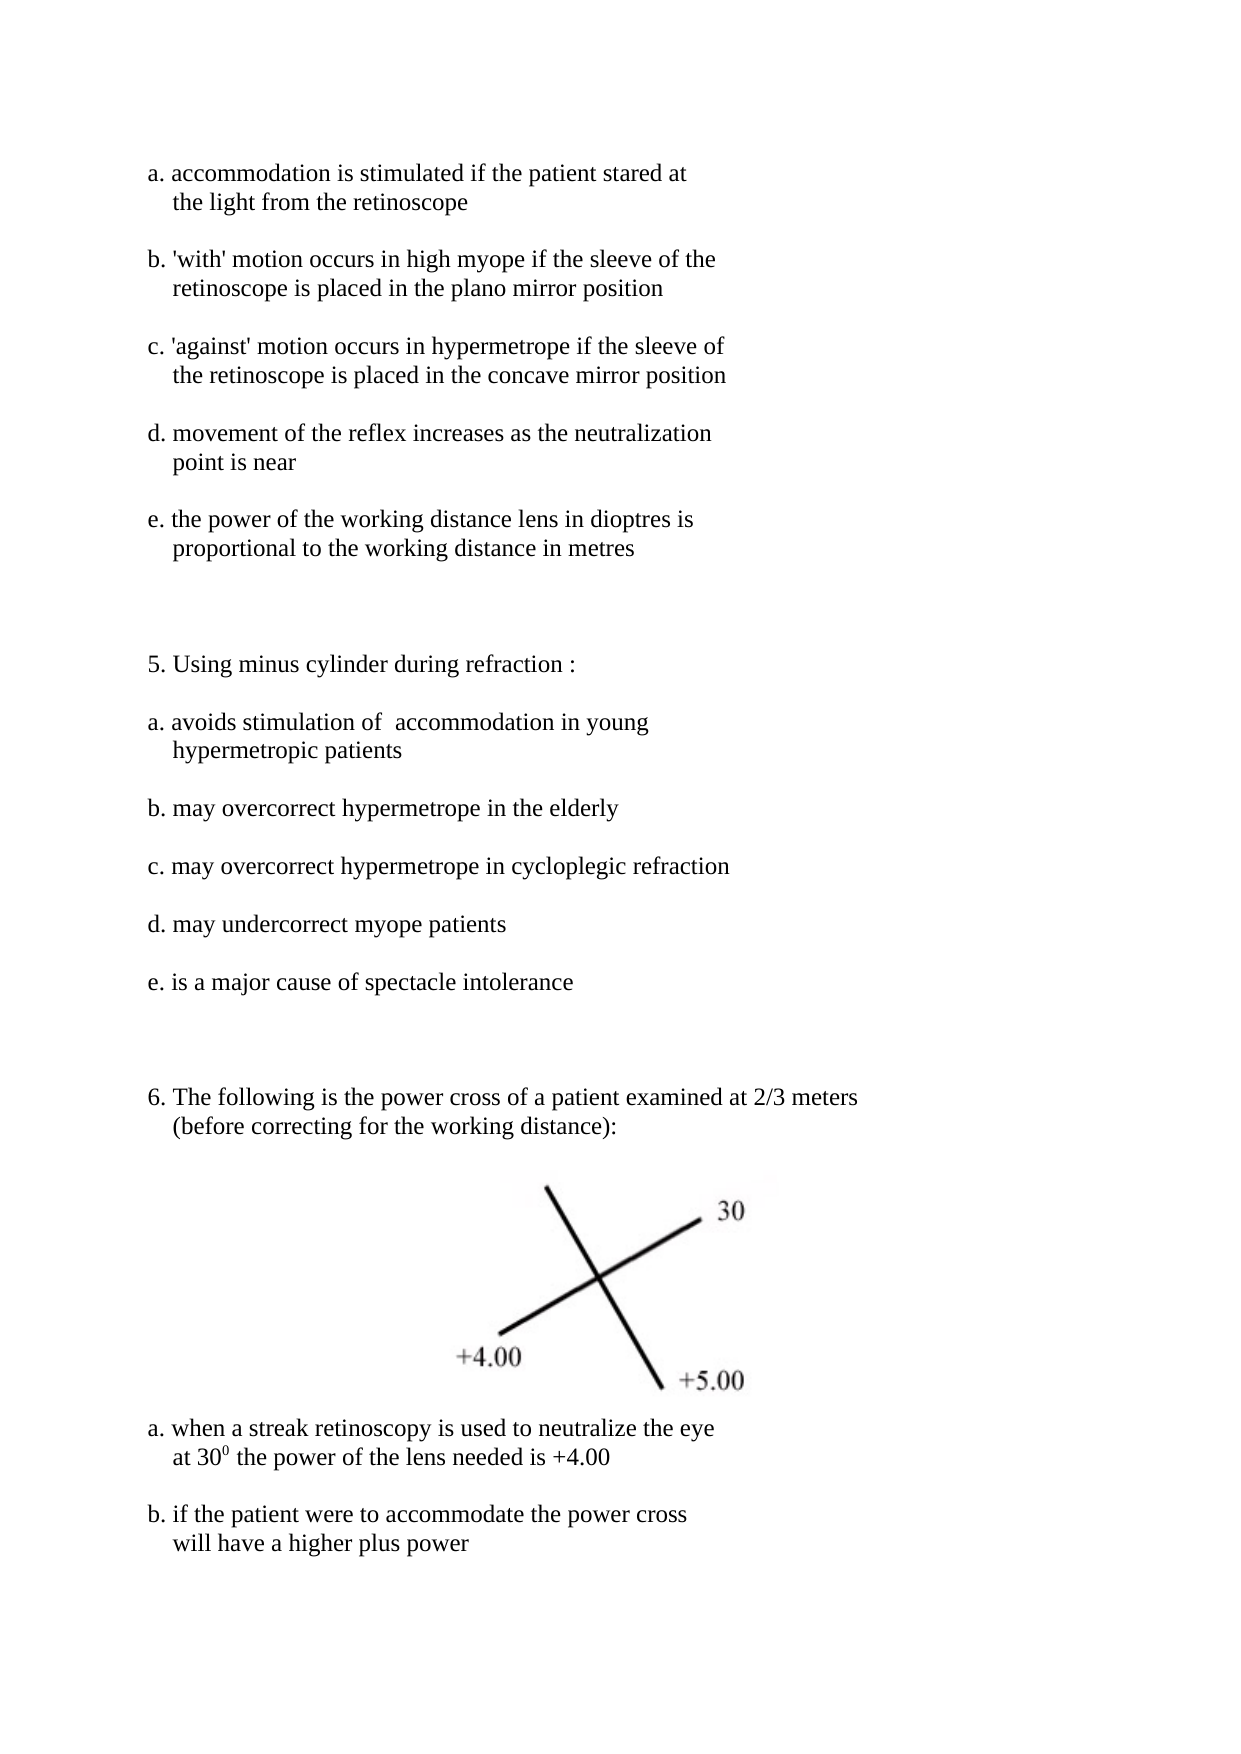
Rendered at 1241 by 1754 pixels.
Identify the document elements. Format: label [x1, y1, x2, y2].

picture [438, 1170, 791, 1412]
table_cell [140, 150, 1101, 1594]
